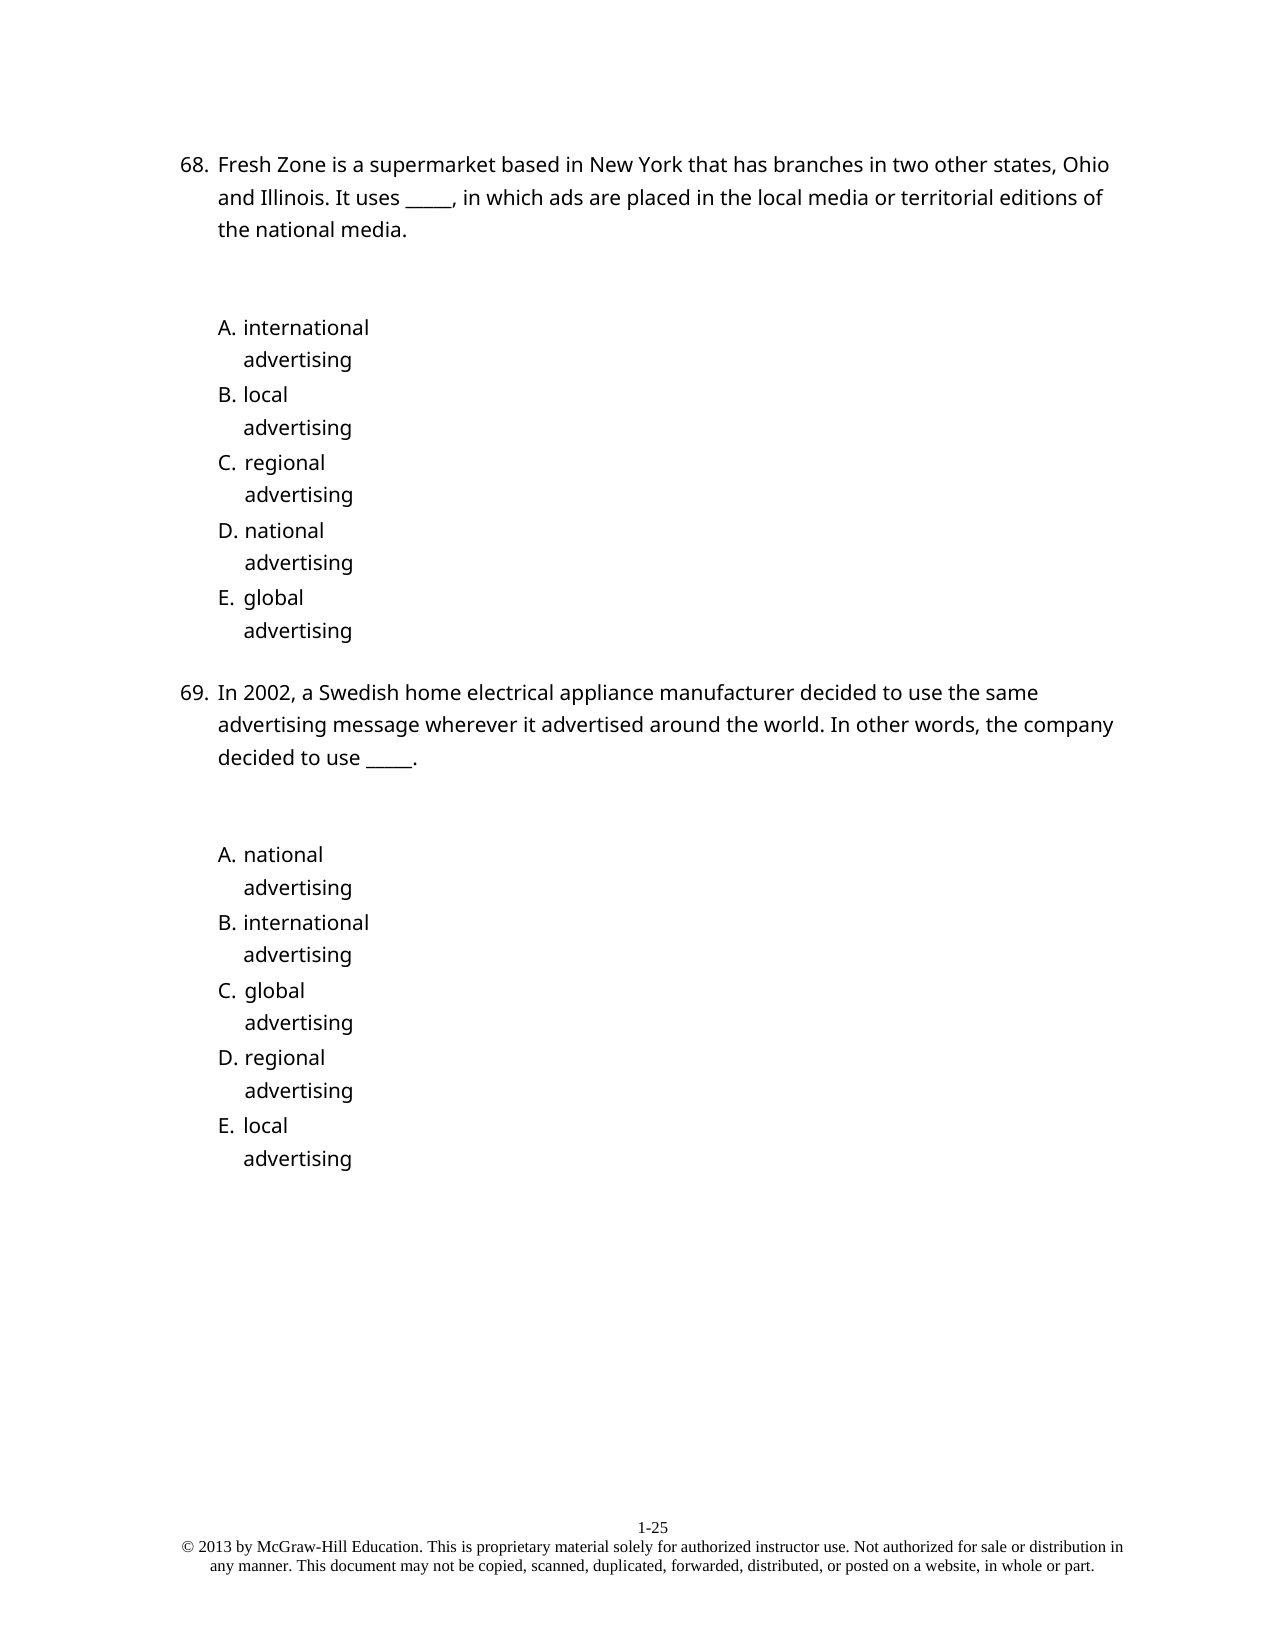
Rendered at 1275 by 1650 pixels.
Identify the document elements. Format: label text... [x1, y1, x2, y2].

table_header In 2002, a Swedish home electrical appliance manufacturer decided to use the same advertising message wherever it advertised around the world. In other words, the company decided to use _____. [218, 678, 1125, 1176]
table_header 69. [180, 678, 218, 1176]
table_header Fresh Zone is a supermarket based in New York that has branches in two other states, Ohio and Illinois. It uses _____, in which ads are placed in the local media or territorial editions of the national media. [218, 150, 1125, 648]
table_header 68. [180, 150, 218, 648]
